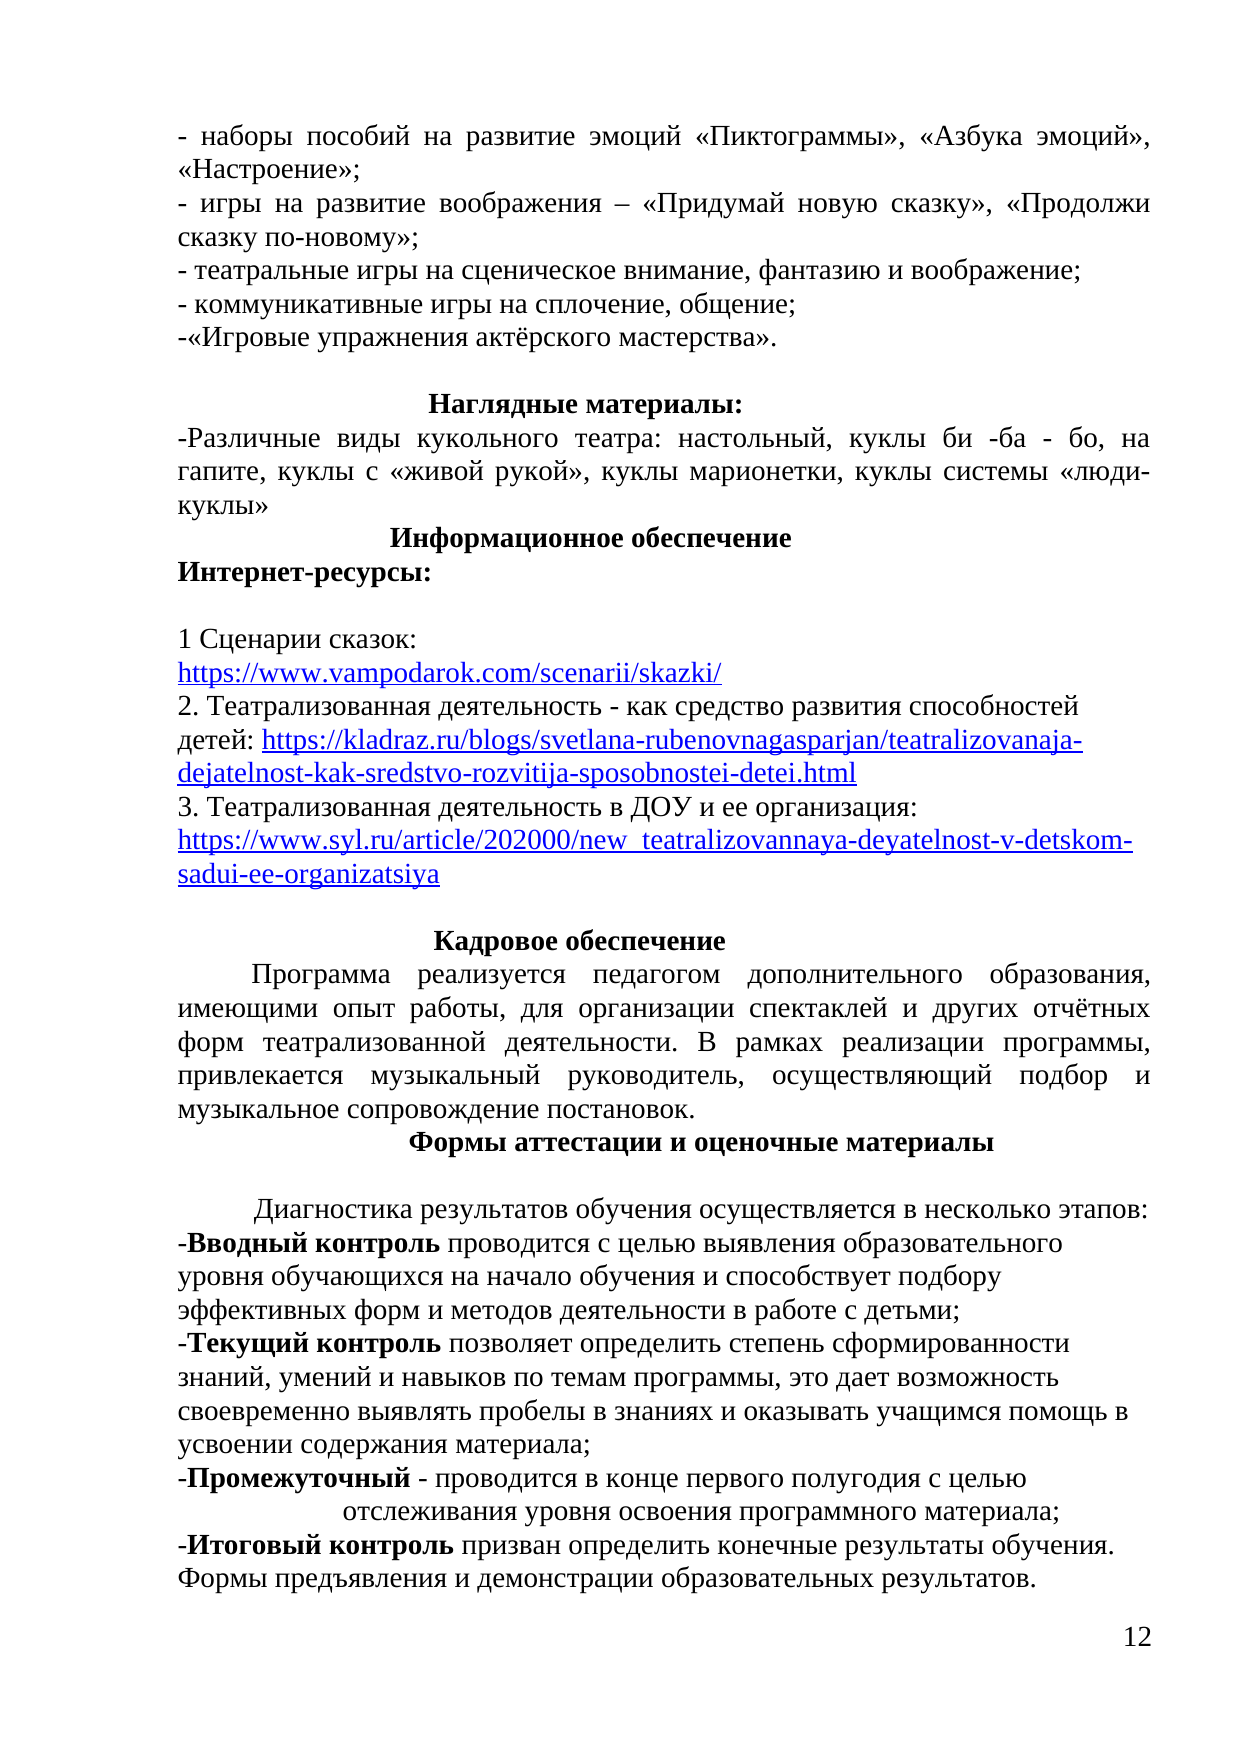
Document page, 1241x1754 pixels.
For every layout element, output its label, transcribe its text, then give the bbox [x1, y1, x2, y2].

text -Текущий контроль позволяет определить степень сформированности знаний, умений и навыков по темам программы, это дает возможность своевременно выявлять пробелы в знаниях и оказывать учащимся помощь в усвоении содержания материала; [177, 1326, 1152, 1460]
text - игры на развитие воображения – «Придумай новую сказку», «Продолжи сказку по-новому»; [177, 185, 1152, 252]
text Информационное обеспечение [177, 521, 1152, 554]
text Диагностика результатов обучения осуществляется в несколько этапов: [177, 1191, 1152, 1225]
text Формы аттестации и оценочные материалы [177, 1124, 1152, 1158]
text -Итоговый контроль призван определить конечные результаты обучения. [177, 1527, 1152, 1560]
text отслеживания уровня освоения программного материала; [177, 1493, 1152, 1527]
text уровня обучающихся на начало обучения и способствует подбору эффективных форм и методов деятельности в работе с детьми; [177, 1258, 1152, 1326]
text 2. Театрализованная деятельность - как средство развития способностей [177, 688, 1152, 722]
text - коммуникативные игры на сплочение, общение; [177, 286, 1152, 319]
text -Различные виды кукольного театра: настольный, куклы би -ба - бо, на гапите, куклы с «живой рукой», куклы марионетки, куклы системы «люди-куклы» [177, 420, 1152, 521]
text Формы предъявления и демонстрации образовательных результатов. [177, 1560, 1152, 1594]
text Интернет-ресурсы: [177, 554, 1152, 588]
text -«Игровые упражнения актёрского мастерства». [177, 319, 1152, 353]
text https://www.syl.ru/article/202000/new_teatralizovannaya-deyatelnost-v-detskom-sadui-ee-organizatsiya [177, 822, 1152, 889]
text 1 Сценарии сказок: [177, 621, 1152, 655]
list Наглядные материалы: [326, 386, 1152, 420]
text - театральные игры на сценическое внимание, фантазию и воображение; [177, 252, 1152, 286]
text - наборы пособий на развитие эмоций «Пиктограммы», «Азбука эмоций», «Настроение»; [177, 118, 1152, 185]
text -Вводный контроль проводится с целью выявления образовательного [177, 1225, 1152, 1258]
text детей: https://kladraz.ru/blogs/svetlana-rubenovnagasparjan/teatralizovanaja-dejatelnost-kak-sredstvo-rozvitija-sposobnostei-detei.html [177, 722, 1152, 789]
text -Промежуточный - проводится в конце первого полугодия с целью [177, 1460, 1152, 1493]
text 3. Театрализованная деятельность в ДОУ и ее организация: [177, 789, 1152, 822]
text Программа реализуется педагогом дополнительного образования, имеющими опыт работы, для организации спектаклей и других отчётных форм театрализованной деятельности. В рамках реализации программы, привлекается музыкальный руководитель, осуществляющий подбор и музыкальное сопровождение постановок. [177, 957, 1152, 1124]
text Кадровое обеспечение [177, 923, 1152, 957]
text https://www.vampodarok.com/scenarii/skazki/ [177, 655, 1152, 688]
